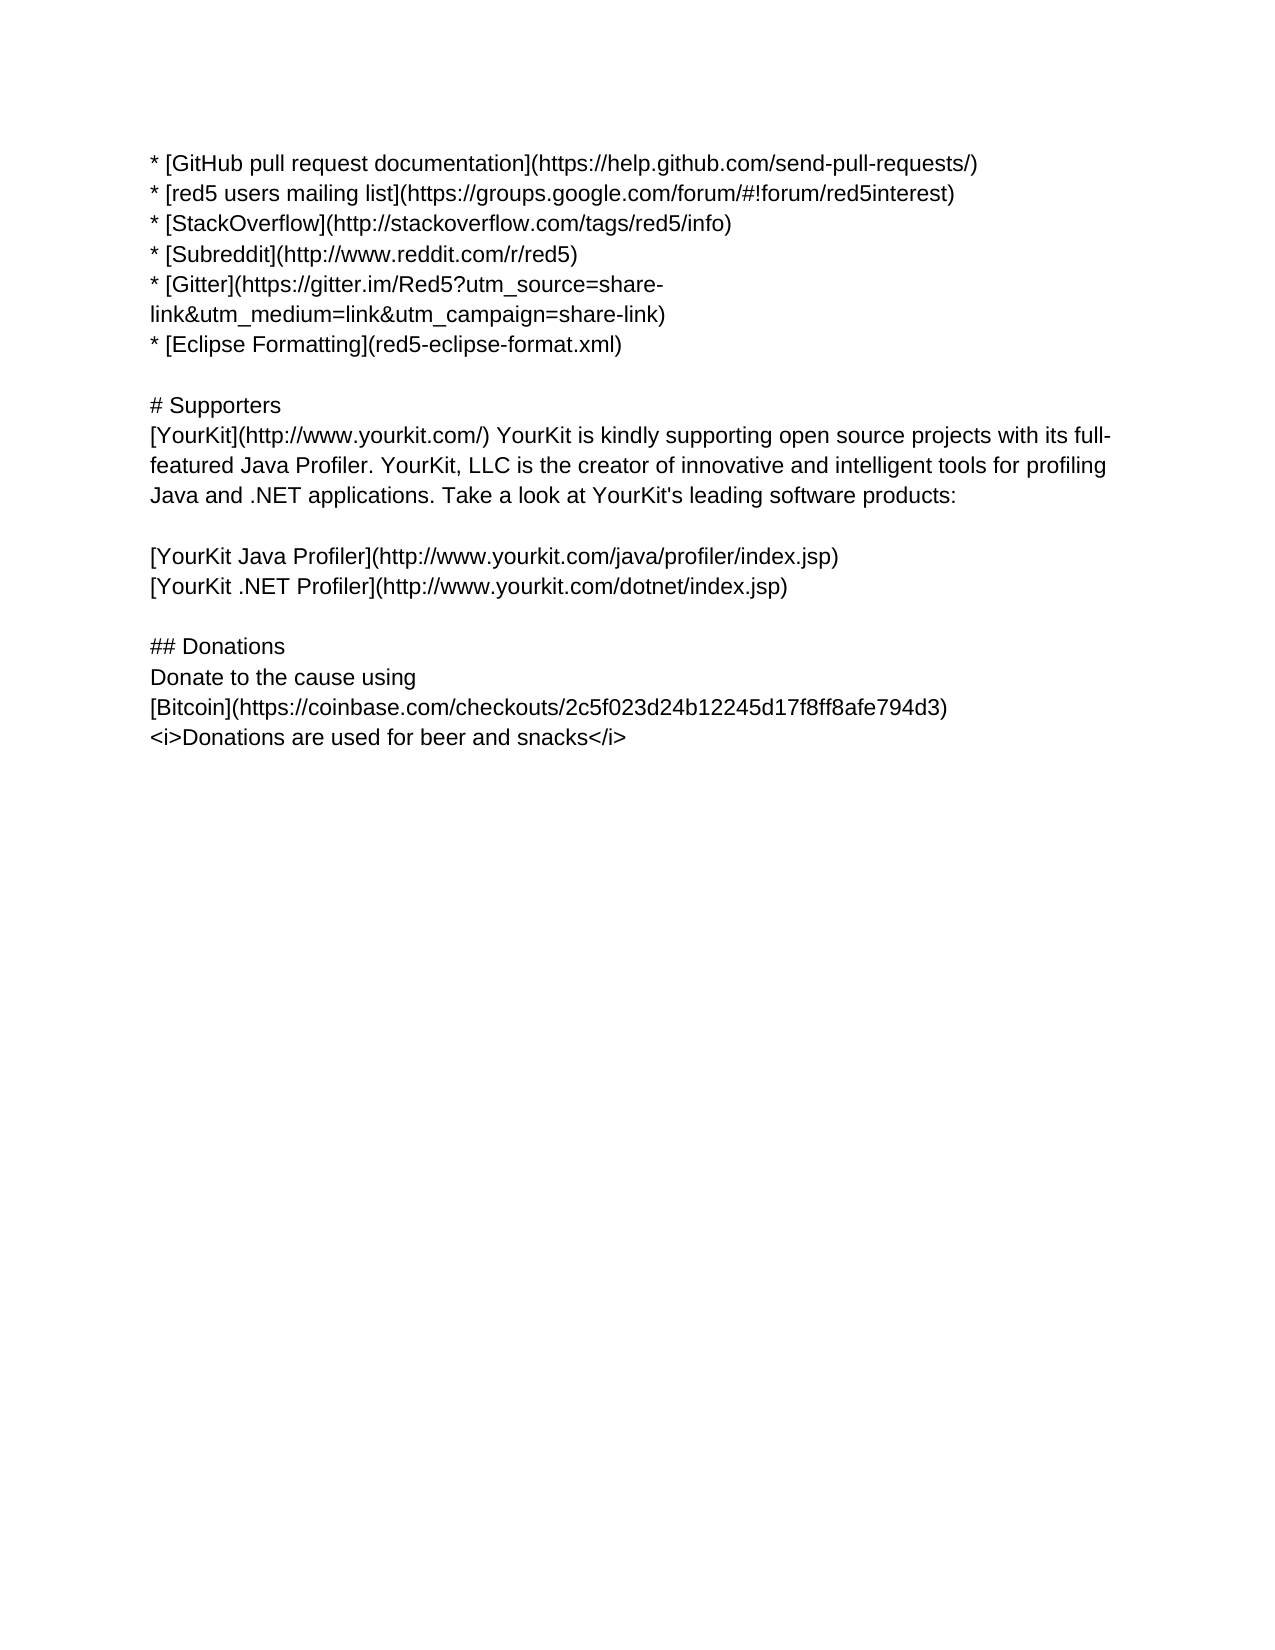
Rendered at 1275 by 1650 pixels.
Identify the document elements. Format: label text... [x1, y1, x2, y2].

text [YourKit Java Profiler](http://www.yourkit.com/java/profiler/index.jsp) [150, 543, 1125, 569]
text * [red5 users mailing list](https://groups.google.com/forum/#!forum/red5interest) [150, 180, 1125, 207]
text * [Gitter](https://gitter.im/Red5?utm_source=share-link&utm_medium=link&utm_campaign=share-link) [150, 271, 1125, 327]
text <i>Donations are used for beer and snacks</i> [150, 724, 1125, 750]
text [YourKit](http://www.yourkit.com/) YourKit is kindly supporting open source projects with its full-featured Java Profiler. YourKit, LLC is the creator of innovative and intelligent tools for profiling Java and .NET applications. Take a look at YourKit's leading software products: [150, 422, 1125, 509]
text * [Subreddit](http://www.reddit.com/r/red5) [150, 241, 1125, 267]
text * [GitHub pull request documentation](https://help.github.com/send-pull-requests/) [150, 150, 1125, 176]
text [YourKit .NET Profiler](http://www.yourkit.com/dotnet/index.jsp) [150, 573, 1125, 599]
text * [Eclipse Formatting](red5-eclipse-format.xml) [150, 331, 1125, 358]
text * [StackOverflow](http://stackoverflow.com/tags/red5/info) [150, 210, 1125, 237]
text ## Donations [150, 633, 1125, 660]
text # Supporters [150, 392, 1125, 418]
text Donate to the cause using [Bitcoin](https://coinbase.com/checkouts/2c5f023d24b12245d17f8ff8afe794d3) [150, 663, 1125, 720]
